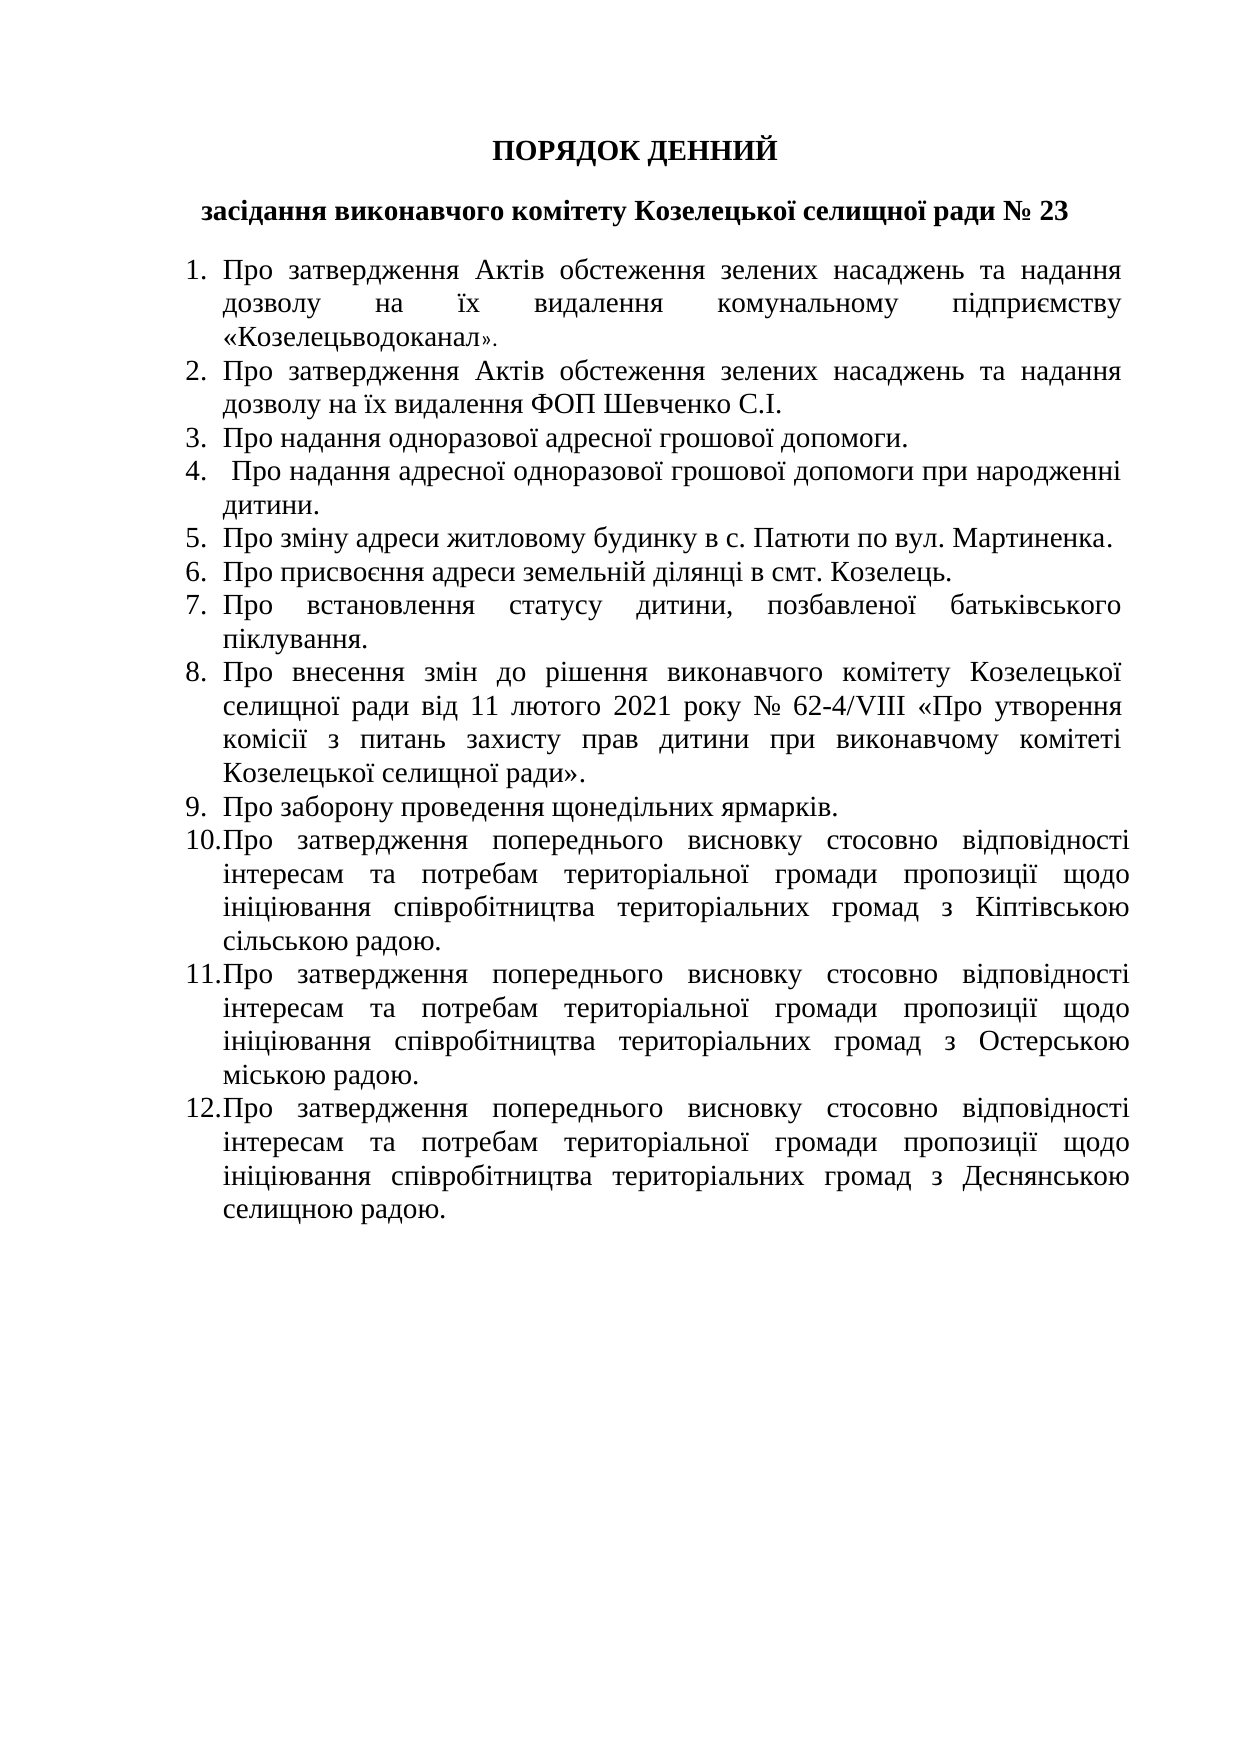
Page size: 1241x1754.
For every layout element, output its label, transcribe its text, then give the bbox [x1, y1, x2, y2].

list Про затвердження попереднього висновку стосовно відповідності інтересам та потребам територіальної громади пропозиції щодо ініціювання співробітництва територіальних громад з Кіптівською сільською радою. [185, 822, 1131, 956]
list Про встановлення статусу дитини, позбавленої батьківського піклування. [185, 587, 1122, 654]
list Про надання одноразової адресної грошової допомоги. [185, 420, 1122, 453]
list Про надання адресної одноразової грошової допомоги при народженні дитини. [185, 453, 1122, 520]
list Про затвердження Актів обстеження зелених насаджень та надання дозволу на їх видалення комунальному підприємству «Козелецьводоканал». [185, 252, 1122, 353]
list Про затвердження попереднього висновку стосовно відповідності інтересам та потребам територіальної громади пропозиції щодо ініціювання співробітництва територіальних громад з Деснянською селищною радою. [185, 1091, 1131, 1225]
text ПОРЯДОК ДЕННИЙ [148, 133, 1122, 167]
list Про затвердження попереднього висновку стосовно відповідності інтересам та потребам територіальної громади пропозиції щодо ініціювання співробітництва територіальних громад з Остерською міською радою. [185, 956, 1131, 1091]
list Про заборону проведення щонедільних ярмарків. [185, 789, 1131, 822]
text засідання виконавчого комітету Козелецької селищної ради № 23 [148, 193, 1122, 226]
list Про зміну адреси житловому будинку в с. Патюти по вул. Мартиненка. [185, 520, 1122, 554]
list Про затвердження Актів обстеження зелених насаджень та надання дозволу на їх видалення ФОП Шевченко С.І. [185, 353, 1122, 420]
list Про внесення змін до рішення виконавчого комітету Козелецької селищної ради від 11 лютого 2021 року № 62-4/VІІІ «Про утворення комісії з питань захисту прав дитини при виконавчому комітеті Козелецької селищної ради». [185, 654, 1122, 789]
list Про присвоєння адреси земельній ділянці в смт. Козелець. [185, 554, 1122, 587]
